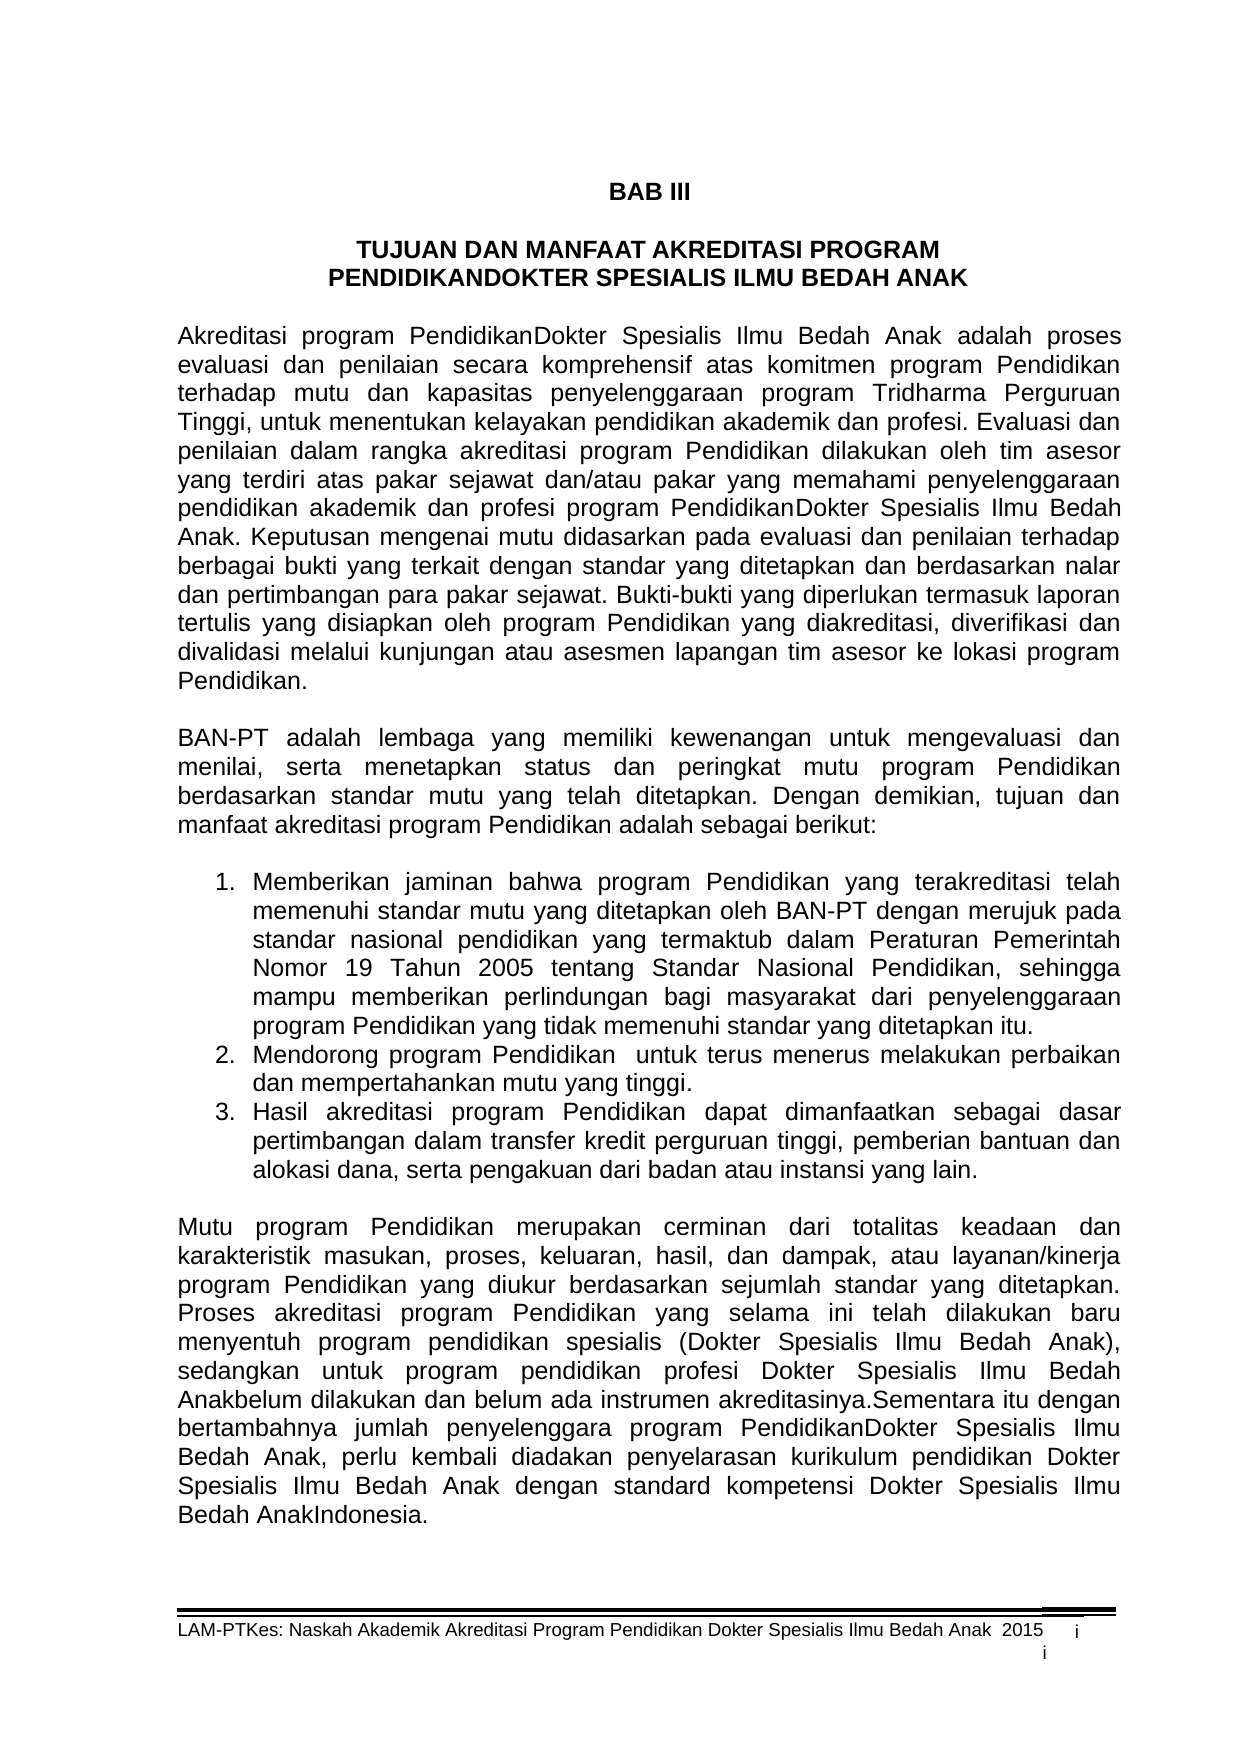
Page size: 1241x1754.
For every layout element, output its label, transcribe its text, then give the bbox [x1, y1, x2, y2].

list Hasil akreditasi program Pendidikan dapat dimanfaatkan sebagai dasar pertimbangan dalam transfer kredit perguruan tinggi, pemberian bantuan dan alokasi dana, serta pengakuan dari badan atau instansi yang lain. [215, 1097, 1122, 1183]
list Mendorong program Pendidikan untuk terus menerus melakukan perbaikan dan mempertahankan mutu yang tinggi. [215, 1040, 1122, 1097]
subtitle BAB III [177, 177, 1122, 206]
text Akreditasi program PendidikanDokter Spesialis Ilmu Bedah Anak adalah proses evaluasi dan penilaian secara komprehensif atas komitmen program Pendidikan terhadap mutu dan kapasitas penyelenggaraan program Tridharma Perguruan Tinggi, untuk menentukan kelayakan pendidikan akademik dan profesi. Evaluasi dan penilaian dalam rangka akreditasi program Pendidikan dilakukan oleh tim asesor yang terdiri atas pakar sejawat dan/atau pakar yang memahami penyelenggaraan pendidikan akademik dan profesi program PendidikanDokter Spesialis Ilmu Bedah Anak. Keputusan mengenai mutu didasarkan pada evaluasi dan penilaian terhadap berbagai bukti yang terkait dengan standar yang ditetapkan dan berdasarkan nalar dan pertimbangan para pakar sejawat. Bukti-bukti yang diperlukan termasuk laporan tertulis yang disiapkan oleh program Pendidikan yang diakreditasi, diverifikasi dan divalidasi melalui kunjungan atau asesmen lapangan tim asesor ke lokasi program Pendidikan. [177, 321, 1122, 695]
text BAN-PT adalah lembaga yang memiliki kewenangan untuk mengevaluasi dan menilai, serta menetapkan status dan peringkat mutu program Pendidikan berdasarkan standar mutu yang telah ditetapkan. Dengan demikian, tujuan dan manfaat akreditasi program Pendidikan adalah sebagai berikut: [177, 723, 1122, 838]
text Mutu program Pendidikan merupakan cerminan dari totalitas keadaan dan karakteristik masukan, proses, keluaran, hasil, dan dampak, atau layanan/kinerja program Pendidikan yang diukur berdasarkan sejumlah standar yang ditetapkan. Proses akreditasi program Pendidikan yang selama ini telah dilakukan baru menyentuh program pendidikan spesialis (Dokter Spesialis Ilmu Bedah Anak), sedangkan untuk program pendidikan profesi Dokter Spesialis Ilmu Bedah Anakbelum dilakukan dan belum ada instrumen akreditasinya.Sementara itu dengan bertambahnya jumlah penyelenggara program PendidikanDokter Spesialis Ilmu Bedah Anak, perlu kembali diadakan penyelarasan kurikulum pendidikan Dokter Spesialis Ilmu Bedah Anak dengan standard kompetensi Dokter Spesialis Ilmu Bedah AnakIndonesia. [177, 1212, 1122, 1528]
list Memberikan jaminan bahwa program Pendidikan yang terakreditasi telah memenuhi standar mutu yang ditetapkan oleh BAN-PT dengan merujuk pada standar nasional pendidikan yang termaktub dalam Peraturan Pemerintah Nomor 19 Tahun 2005 tentang Standar Nasional Pendidikan, sehingga mampu memberikan perlindungan bagi masyarakat dari penyelenggaraan program Pendidikan yang tidak memenuhi standar yang ditetapkan itu. [215, 867, 1122, 1040]
subtitle TUJUAN DAN MANFAAT AKREDITASI PROGRAM PENDIDIKANDOKTER SPESIALIS ILMU BEDAH ANAK [271, 235, 1025, 292]
